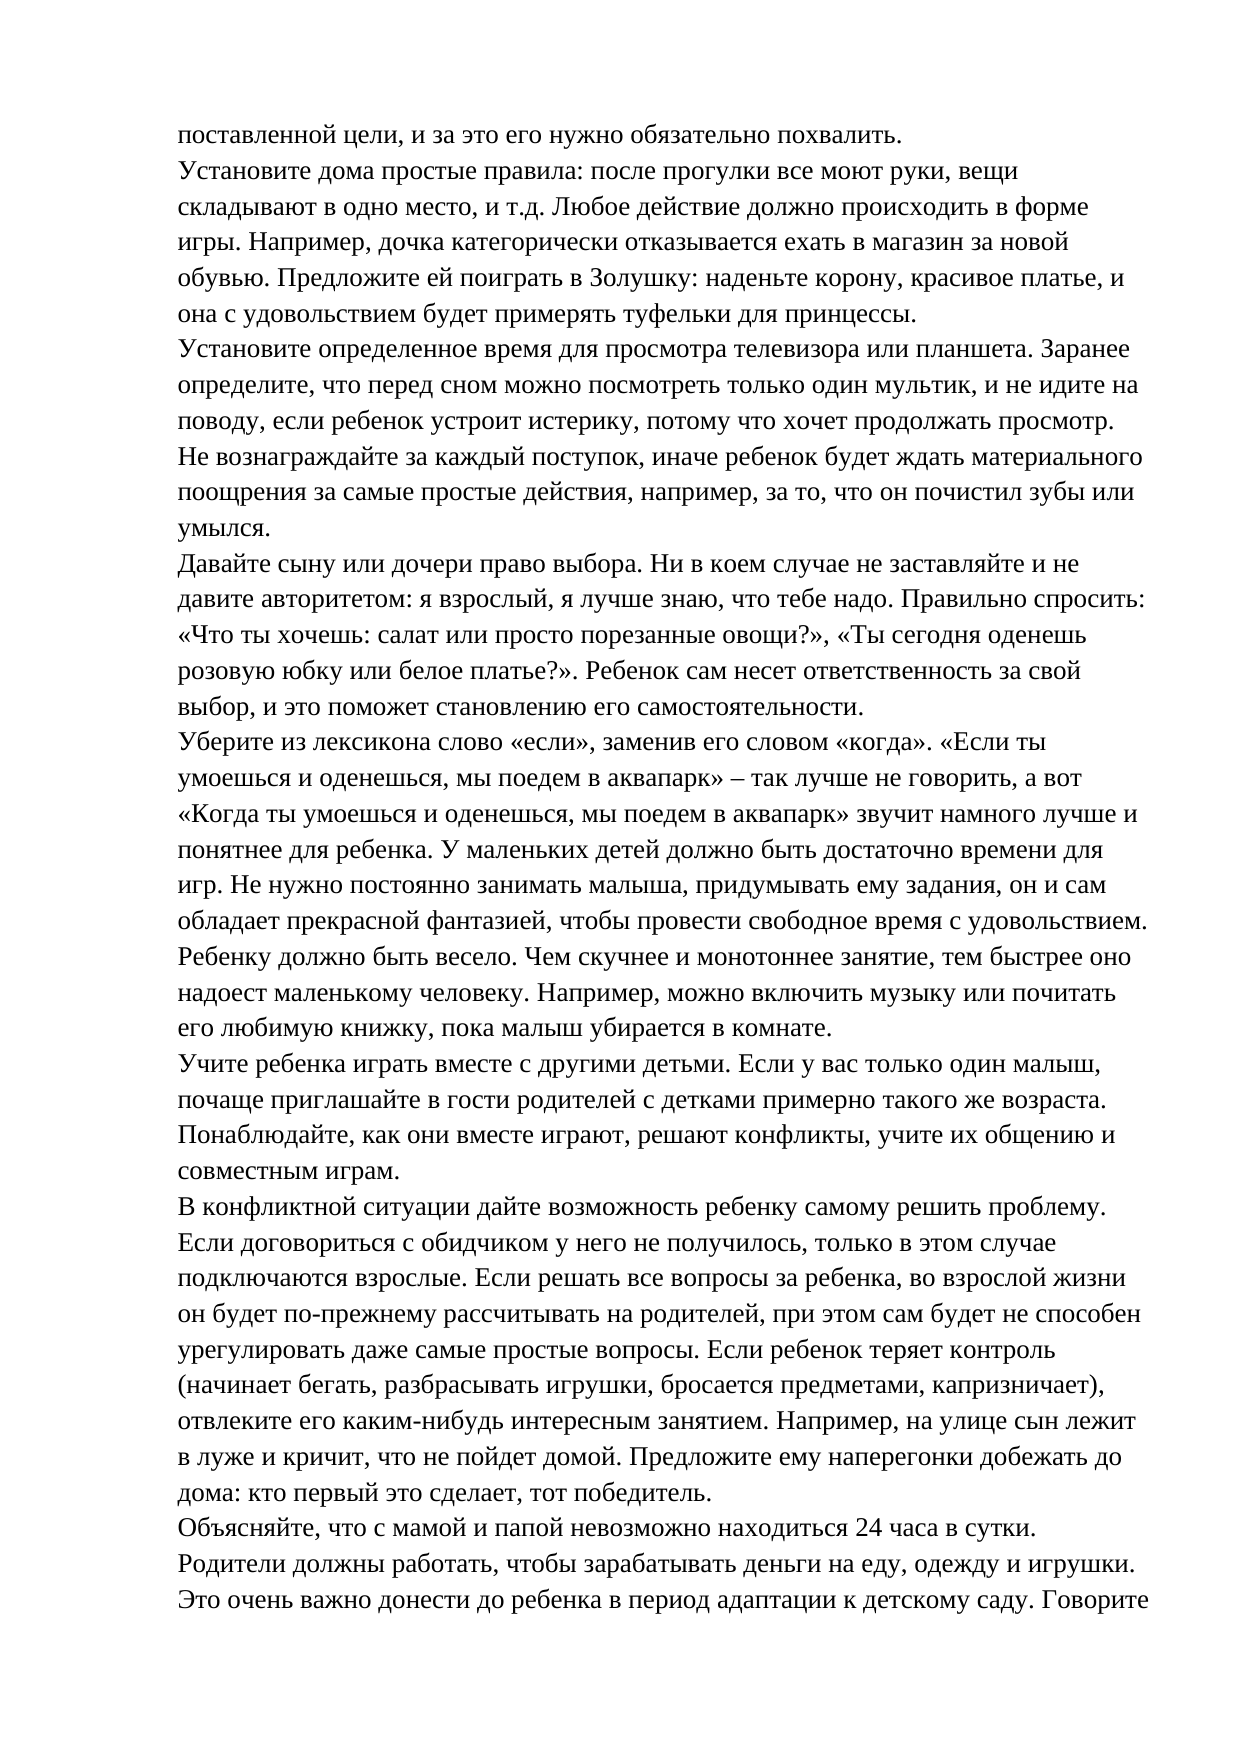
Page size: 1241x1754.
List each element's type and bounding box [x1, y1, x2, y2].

text [177, 118, 1152, 1614]
